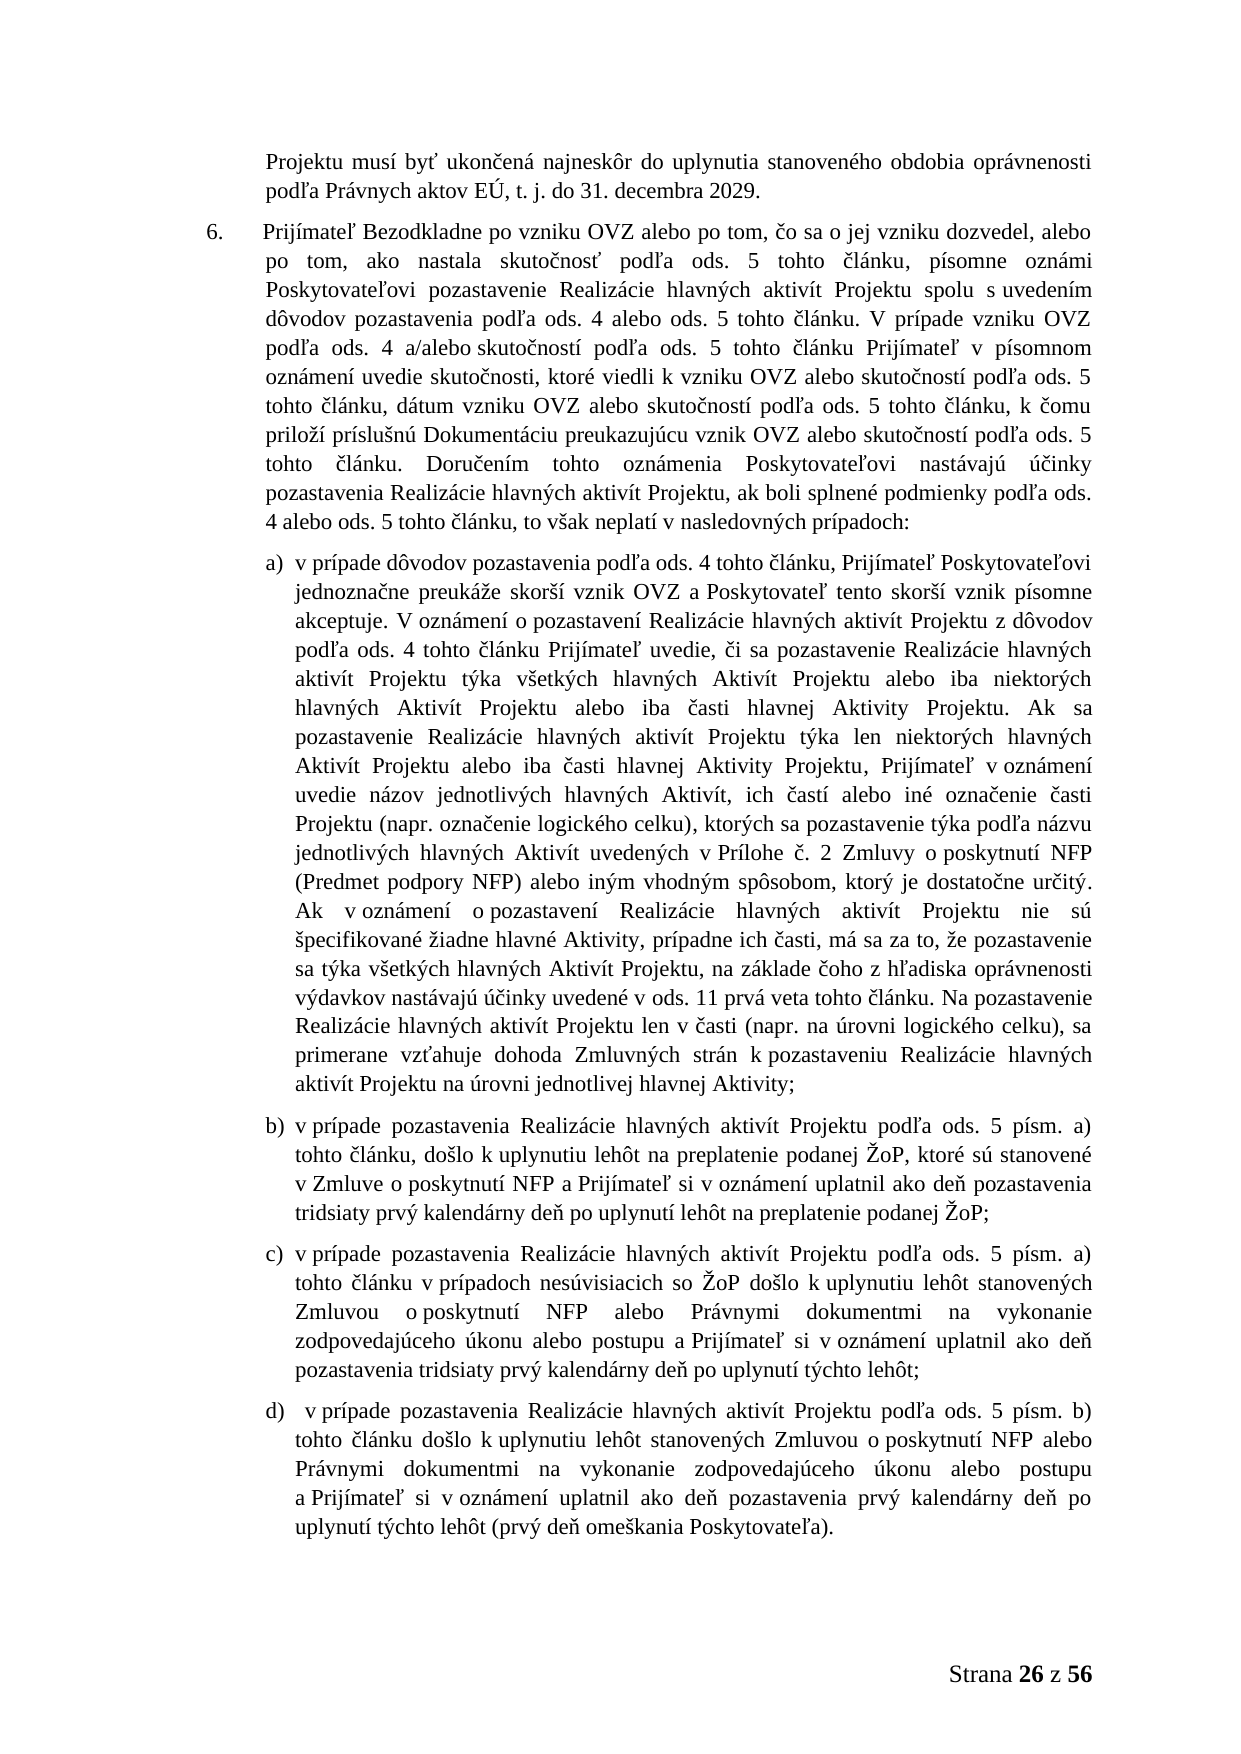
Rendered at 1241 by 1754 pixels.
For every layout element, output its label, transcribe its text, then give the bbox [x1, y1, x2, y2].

list Prijímateľ Bezodkladne po vzniku OVZ alebo po tom, čo sa o jej vzniku dozvedel, alebo po tom, ako nastala skutočnosť podľa ods. 5 tohto článku, písomne oznámi Poskytovateľovi pozastavenie Realizácie hlavných aktivít Projektu spolu s uvedením dôvodov pozastavenia podľa ods. 4 alebo ods. 5 tohto článku. V prípade vzniku OVZ podľa ods. 4 a/alebo skutočností podľa ods. 5 tohto článku Prijímateľ v písomnom oznámení uvedie skutočnosti, ktoré viedli k vzniku OVZ alebo skutočností podľa ods. 5 tohto článku, dátum vzniku OVZ alebo skutočností podľa ods. 5 tohto článku, k čomu priloží príslušnú Dokumentáciu preukazujúcu vznik OVZ alebo skutočností podľa ods. 5 tohto článku. Doručením tohto oznámenia Poskytovateľovi nastávajú účinky pozastavenia Realizácie hlavných aktivít Projektu, ak boli splnené podmienky podľa ods. 4 alebo ods. 5 tohto článku, to však neplatí v nasledovných prípadoch: [206, 218, 1092, 534]
list v prípade pozastavenia Realizácie hlavných aktivít Projektu podľa ods. 5 písm. a) tohto článku, došlo k uplynutiu lehôt na preplatenie podanej ŽoP, ktoré sú stanovené v Zmluve o poskytnutí NFP a Prijímateľ si v oznámení uplatnil ako deň pozastavenia tridsiaty prvý kalendárny deň po uplynutí lehôt na preplatenie podanej ŽoP; [265, 1112, 1092, 1225]
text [265, 148, 1092, 203]
list v prípade pozastavenia Realizácie hlavných aktivít Projektu podľa ods. 5 písm. a) tohto článku v prípadoch nesúvisiacich so ŽoP došlo k uplynutiu lehôt stanovených Zmluvou o poskytnutí NFP alebo Právnymi dokumentmi na vykonanie zodpovedajúceho úkonu alebo postupu a Prijímateľ si v oznámení uplatnil ako deň pozastavenia tridsiaty prvý kalendárny deň po uplynutí týchto lehôt; [265, 1240, 1092, 1382]
list v prípade dôvodov pozastavenia podľa ods. 4 tohto článku, Prijímateľ Poskytovateľovi jednoznačne preukáže skorší vznik OVZ a Poskytovateľ tento skorší vznik písomne akceptuje. V oznámení o pozastavení Realizácie hlavných aktivít Projektu z dôvodov podľa ods. 4 tohto článku Prijímateľ uvedie, či sa pozastavenie Realizácie hlavných aktivít Projektu týka všetkých hlavných Aktivít Projektu alebo iba niektorých hlavných Aktivít Projektu alebo iba časti hlavnej Aktivity Projektu. Ak sa pozastavenie Realizácie hlavných aktivít Projektu týka len niektorých hlavných Aktivít Projektu alebo iba časti hlavnej Aktivity Projektu, Prijímateľ v oznámení uvedie názov jednotlivých hlavných Aktivít, ich častí alebo iné označenie časti Projektu (napr. označenie logického celku), ktorých sa pozastavenie týka podľa názvu jednotlivých hlavných Aktivít uvedených v Prílohe č. 2 Zmluvy o poskytnutí NFP (Predmet podpory NFP) alebo iným vhodným spôsobom, ktorý je dostatočne určitý. Ak v oznámení o pozastavení Realizácie hlavných aktivít Projektu nie sú špecifikované žiadne hlavné Aktivity, prípadne ich časti, má sa za to, že pozastavenie sa týka všetkých hlavných Aktivít Projektu, na základe čoho z hľadiska oprávnenosti výdavkov nastávajú účinky uvedené v ods. 11 prvá veta tohto článku. Na pozastavenie Realizácie hlavných aktivít Projektu len v časti (napr. na úrovni logického celku), sa primerane vzťahuje dohoda Zmluvných strán k pozastaveniu Realizácie hlavných aktivít Projektu na úrovni jednotlivej hlavnej Aktivity; [265, 549, 1092, 1097]
list v prípade pozastavenia Realizácie hlavných aktivít Projektu podľa ods. 5 písm. b) tohto článku došlo k uplynutiu lehôt stanovených Zmluvou o poskytnutí NFP alebo Právnymi dokumentmi na vykonanie zodpovedajúceho úkonu alebo postupu a Prijímateľ si v oznámení uplatnil ako deň pozastavenia prvý kalendárny deň po uplynutí týchto lehôt (prvý deň omeškania Poskytovateľa). [265, 1397, 1092, 1540]
